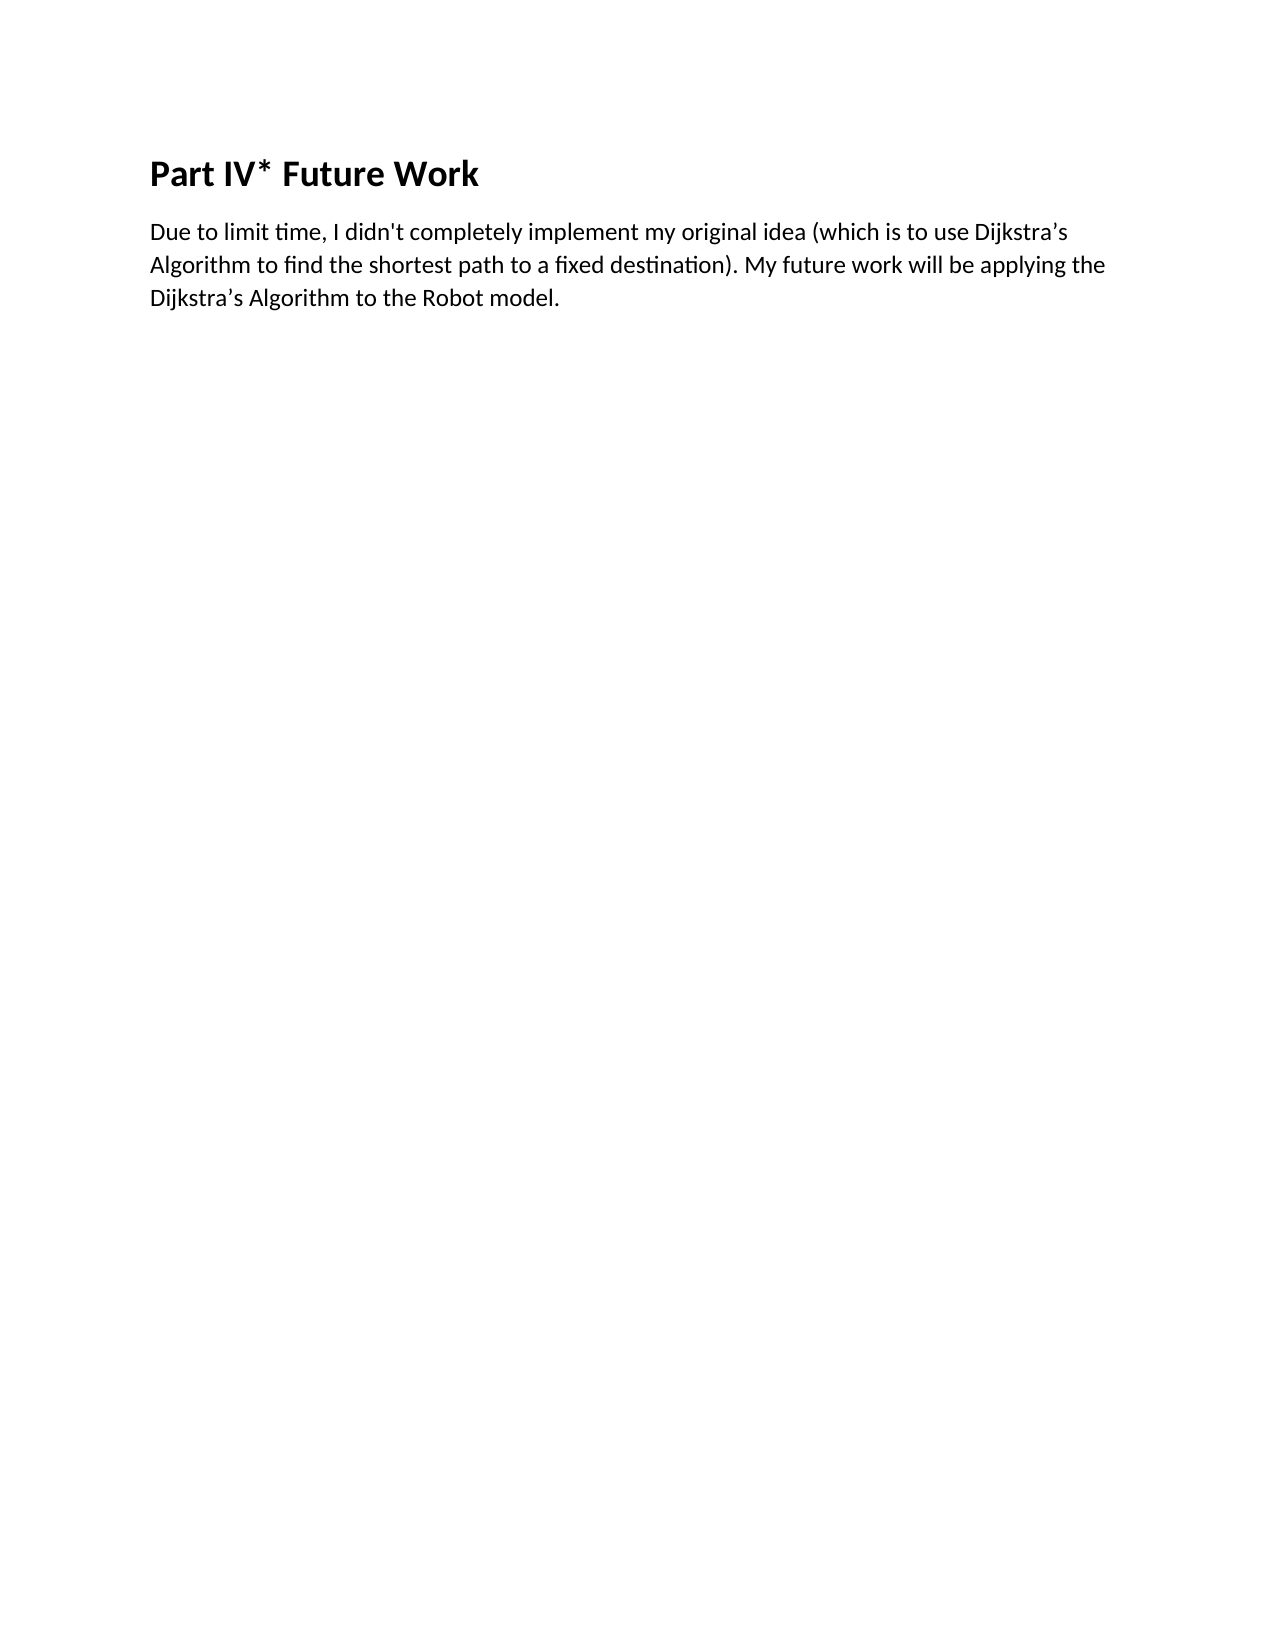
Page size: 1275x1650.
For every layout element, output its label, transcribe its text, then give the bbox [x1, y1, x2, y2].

text Part IV* Future Work [150, 150, 1125, 196]
text Due to limit time, I didn't completely implement my original idea (which is to use Dijkstra’s Algorithm to find the shortest path to a fixed destination). My future work will be applying the Dijkstra’s Algorithm to the Robot model. [150, 216, 1125, 312]
